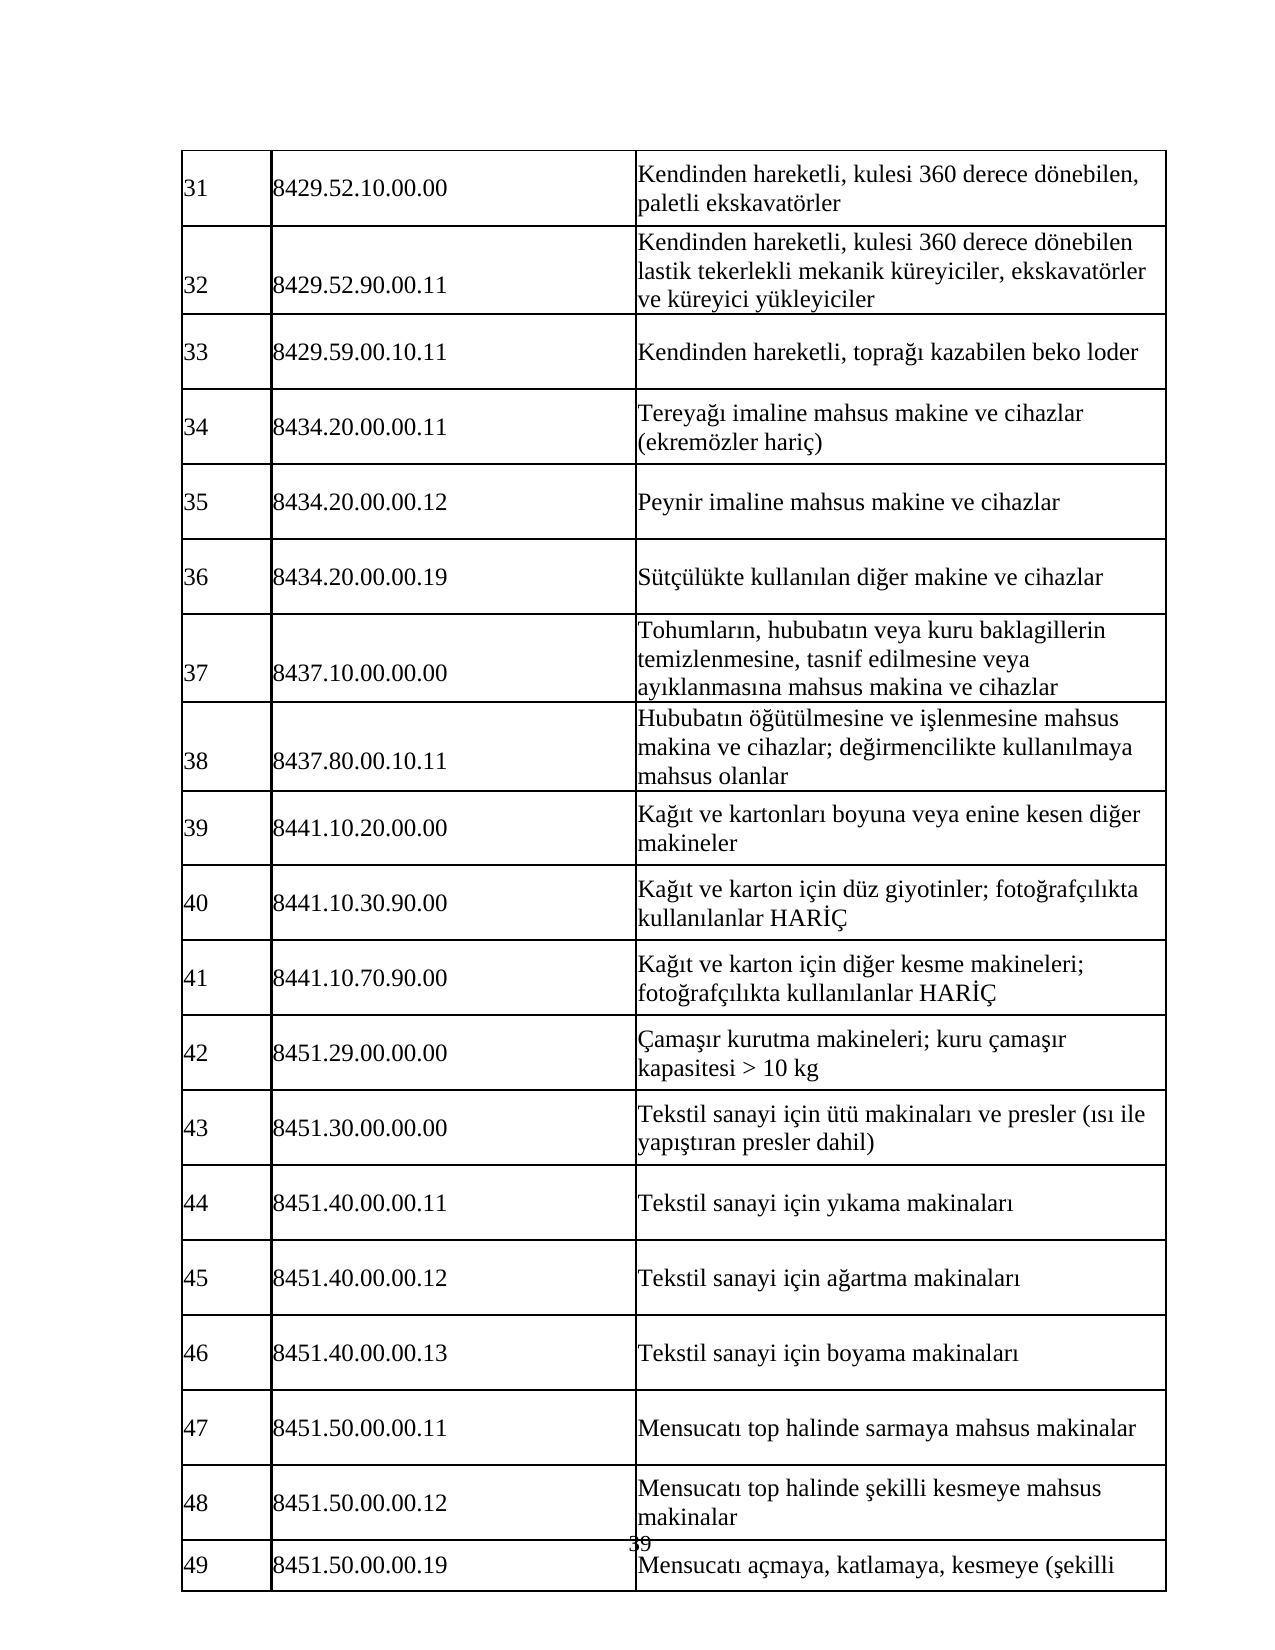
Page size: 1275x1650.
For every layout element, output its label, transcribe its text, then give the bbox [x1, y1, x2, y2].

table_cell 36 [183, 540, 270, 613]
table_cell 47 [183, 1391, 270, 1463]
table_cell 38 [183, 703, 270, 789]
table_cell 43 [183, 1091, 270, 1164]
table_cell 8451.40.00.00.12 [273, 1241, 635, 1314]
table_cell Tekstil sanayi için boyama makinaları [637, 1316, 1165, 1389]
table_cell 8429.59.00.10.11 [273, 315, 635, 388]
table_cell Sütçülükte kullanılan diğer makine ve cihazlar [637, 540, 1165, 613]
table_cell 8451.40.00.00.11 [273, 1166, 635, 1239]
table_cell 49 [183, 1541, 270, 1589]
table_cell 8451.50.00.00.19 [273, 1541, 635, 1589]
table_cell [637, 1541, 1165, 1589]
table_cell 8441.10.20.00.00 [273, 792, 635, 864]
table_cell 42 [183, 1016, 270, 1089]
table_cell 45 [183, 1241, 270, 1314]
table_cell Hububatın öğütülmesine ve işlenmesine mahsus makina ve cihazlar; değirmencilikte kullanılmaya mahsus olanlar [637, 703, 1165, 789]
table_cell Kağıt ve karton için diğer kesme makineleri; fotoğrafçılıkta kullanılanlar HARİÇ [637, 941, 1165, 1014]
table_cell Tekstil sanayi için ütü makinaları ve presler (ısı ile yapıştıran presler dahil) [637, 1091, 1165, 1164]
table_cell 32 [183, 227, 270, 313]
table_header 31 [183, 151, 270, 225]
table_cell 8451.40.00.00.13 [273, 1316, 635, 1389]
table_cell Peynir imaline mahsus makine ve cihazlar [637, 465, 1165, 538]
table_cell 33 [183, 315, 270, 388]
table_cell 48 [183, 1466, 270, 1538]
table_cell 8451.30.00.00.00 [273, 1091, 635, 1164]
table_cell Tohumların, hububatın veya kuru baklagillerin temizlenmesine, tasnif edilmesine veya ayıklanmasına mahsus makina ve cihazlar [637, 615, 1165, 701]
table_cell 37 [183, 615, 270, 701]
table_cell Kağıt ve karton için düz giyotinler; fotoğrafçılıkta kullanılanlar HARİÇ [637, 866, 1165, 939]
table_cell 8451.29.00.00.00 [273, 1016, 635, 1089]
table_cell 41 [183, 941, 270, 1014]
table_cell 8434.20.00.00.11 [273, 390, 635, 463]
table_cell Kağıt ve kartonları boyuna veya enine kesen diğer makineler [637, 792, 1165, 864]
table_cell Tereyağı imaline mahsus makine ve cihazlar (ekremözler hariç) [637, 390, 1165, 463]
table_cell Tekstil sanayi için yıkama makinaları [637, 1166, 1165, 1239]
table_cell 35 [183, 465, 270, 538]
table_cell 8437.10.00.00.00 [273, 615, 635, 701]
table_cell 8434.20.00.00.19 [273, 540, 635, 613]
table_cell 46 [183, 1316, 270, 1389]
table_cell 8451.50.00.00.11 [273, 1391, 635, 1463]
table_cell 8434.20.00.00.12 [273, 465, 635, 538]
table_cell 34 [183, 390, 270, 463]
table_cell Çamaşır kurutma makineleri; kuru çamaşır kapasitesi > 10 kg [637, 1016, 1165, 1089]
table_cell 39 [183, 792, 270, 864]
table_cell Kendinden hareketli, kulesi 360 derece dönebilen lastik tekerlekli mekanik küreyiciler, ekskavatörler ve küreyici yükleyiciler [637, 227, 1165, 313]
table_cell Kendinden hareketli, toprağı kazabilen beko loder [637, 315, 1165, 388]
table_cell 44 [183, 1166, 270, 1239]
table_cell Tekstil sanayi için ağartma makinaları [637, 1241, 1165, 1314]
table_cell 8429.52.90.00.11 [273, 227, 635, 313]
table_cell 8441.10.30.90.00 [273, 866, 635, 939]
table_cell 8437.80.00.10.11 [273, 703, 635, 789]
table_cell Mensucatı top halinde sarmaya mahsus makinalar [637, 1391, 1165, 1463]
table_cell 8451.50.00.00.12 [273, 1466, 635, 1538]
table_cell 8441.10.70.90.00 [273, 941, 635, 1014]
table_cell 40 [183, 866, 270, 939]
table_header Kendinden hareketli, kulesi 360 derece dönebilen, paletli ekskavatörler [637, 151, 1165, 225]
table_cell Mensucatı top halinde şekilli kesmeye mahsus makinalar [637, 1466, 1165, 1538]
table_header 8429.52.10.00.00 [273, 151, 635, 225]
